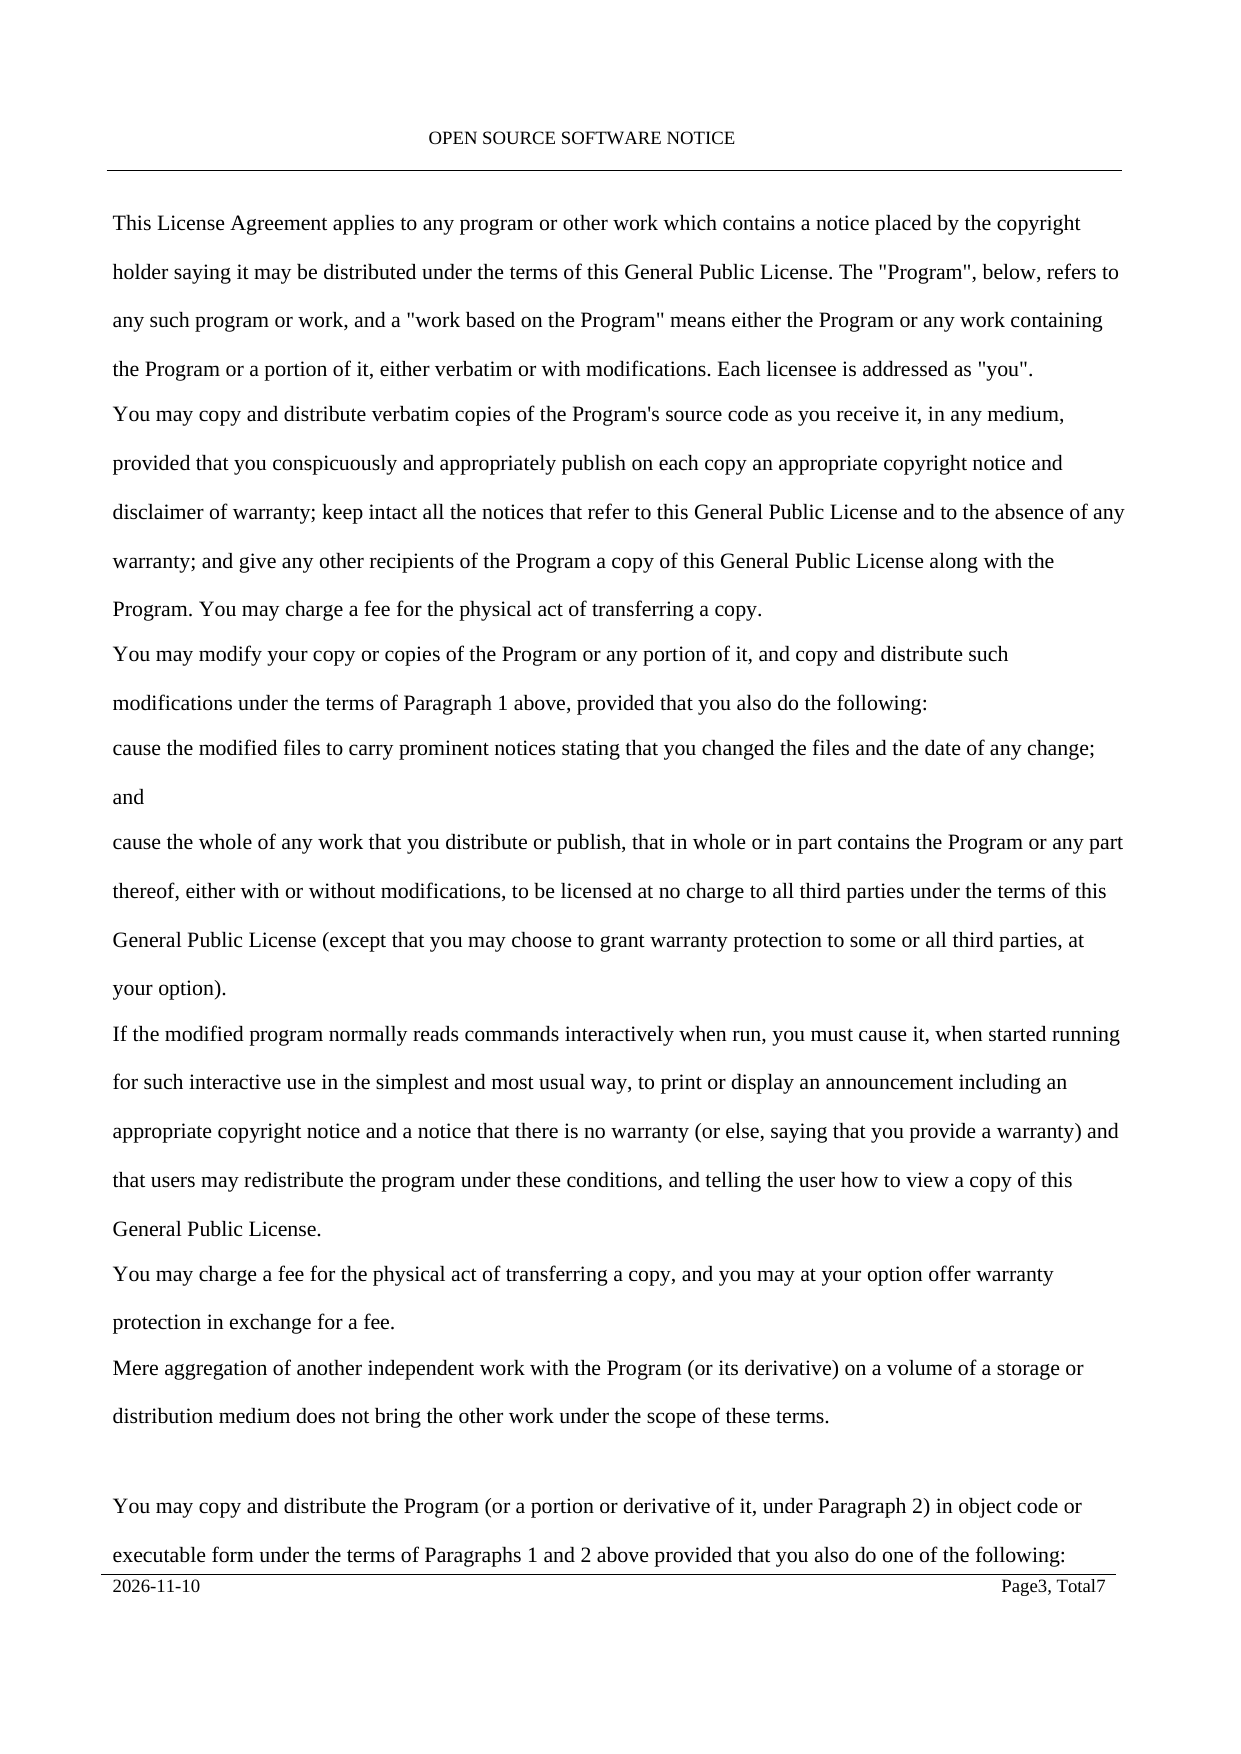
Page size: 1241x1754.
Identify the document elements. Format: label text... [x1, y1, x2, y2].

text cause the modified files to carry prominent notices stating that you changed the files and the date of any change; and [112, 732, 1128, 813]
text You may copy and distribute the Program (or a portion or derivative of it, under Paragraph 2) in object code or executable form under the terms of Paragraphs 1 and 2 above provided that you also do one of the following: [112, 1490, 1128, 1571]
text You may copy and distribute verbatim copies of the Program's source code as you receive it, in any medium, provided that you conspicuously and appropriately publish on each copy an appropriate copyright notice and disclaimer of warranty; keep intact all the notices that refer to this General Public License and to the absence of any warranty; and give any other recipients of the Program a copy of this General Public License along with the Program. You may charge a fee for the physical act of transferring a copy. [112, 398, 1128, 625]
text Mere aggregation of another independent work with the Program (or its derivative) on a volume of a storage or distribution medium does not bring the other work under the scope of these terms. [112, 1351, 1128, 1432]
text You may charge a fee for the physical act of transferring a copy, and you may at your option offer warranty protection in exchange for a fee. [112, 1257, 1128, 1338]
text cause the whole of any work that you distribute or publish, that in whole or in part contains the Program or any part thereof, either with or without modifications, to be licensed at no charge to all third parties under the terms of this General Public License (except that you may choose to grant warranty protection to some or all third parties, at your option). [112, 826, 1128, 1004]
text If the modified program normally reads commands interactively when run, you must cause it, when started running for such interactive use in the simplest and most usual way, to print or display an announcement including an appropriate copyright notice and a notice that there is no warranty (or else, saying that you provide a warranty) and that users may redistribute the program under these conditions, and telling the user how to view a copy of this General Public License. [112, 1017, 1128, 1244]
text You may modify your copy or copies of the Program or any portion of it, and copy and distribute such modifications under the terms of Paragraph 1 above, provided that you also do the following: [112, 638, 1128, 719]
text This License Agreement applies to any program or other work which contains a notice placed by the copyright holder saying it may be distributed under the terms of this General Public License. The "Program", below, refers to any such program or work, and a "work based on the Program" means either the Program or any work containing the Program or a portion of it, either verbatim or with modifications. Each licensee is addressed as "you". [112, 206, 1128, 385]
